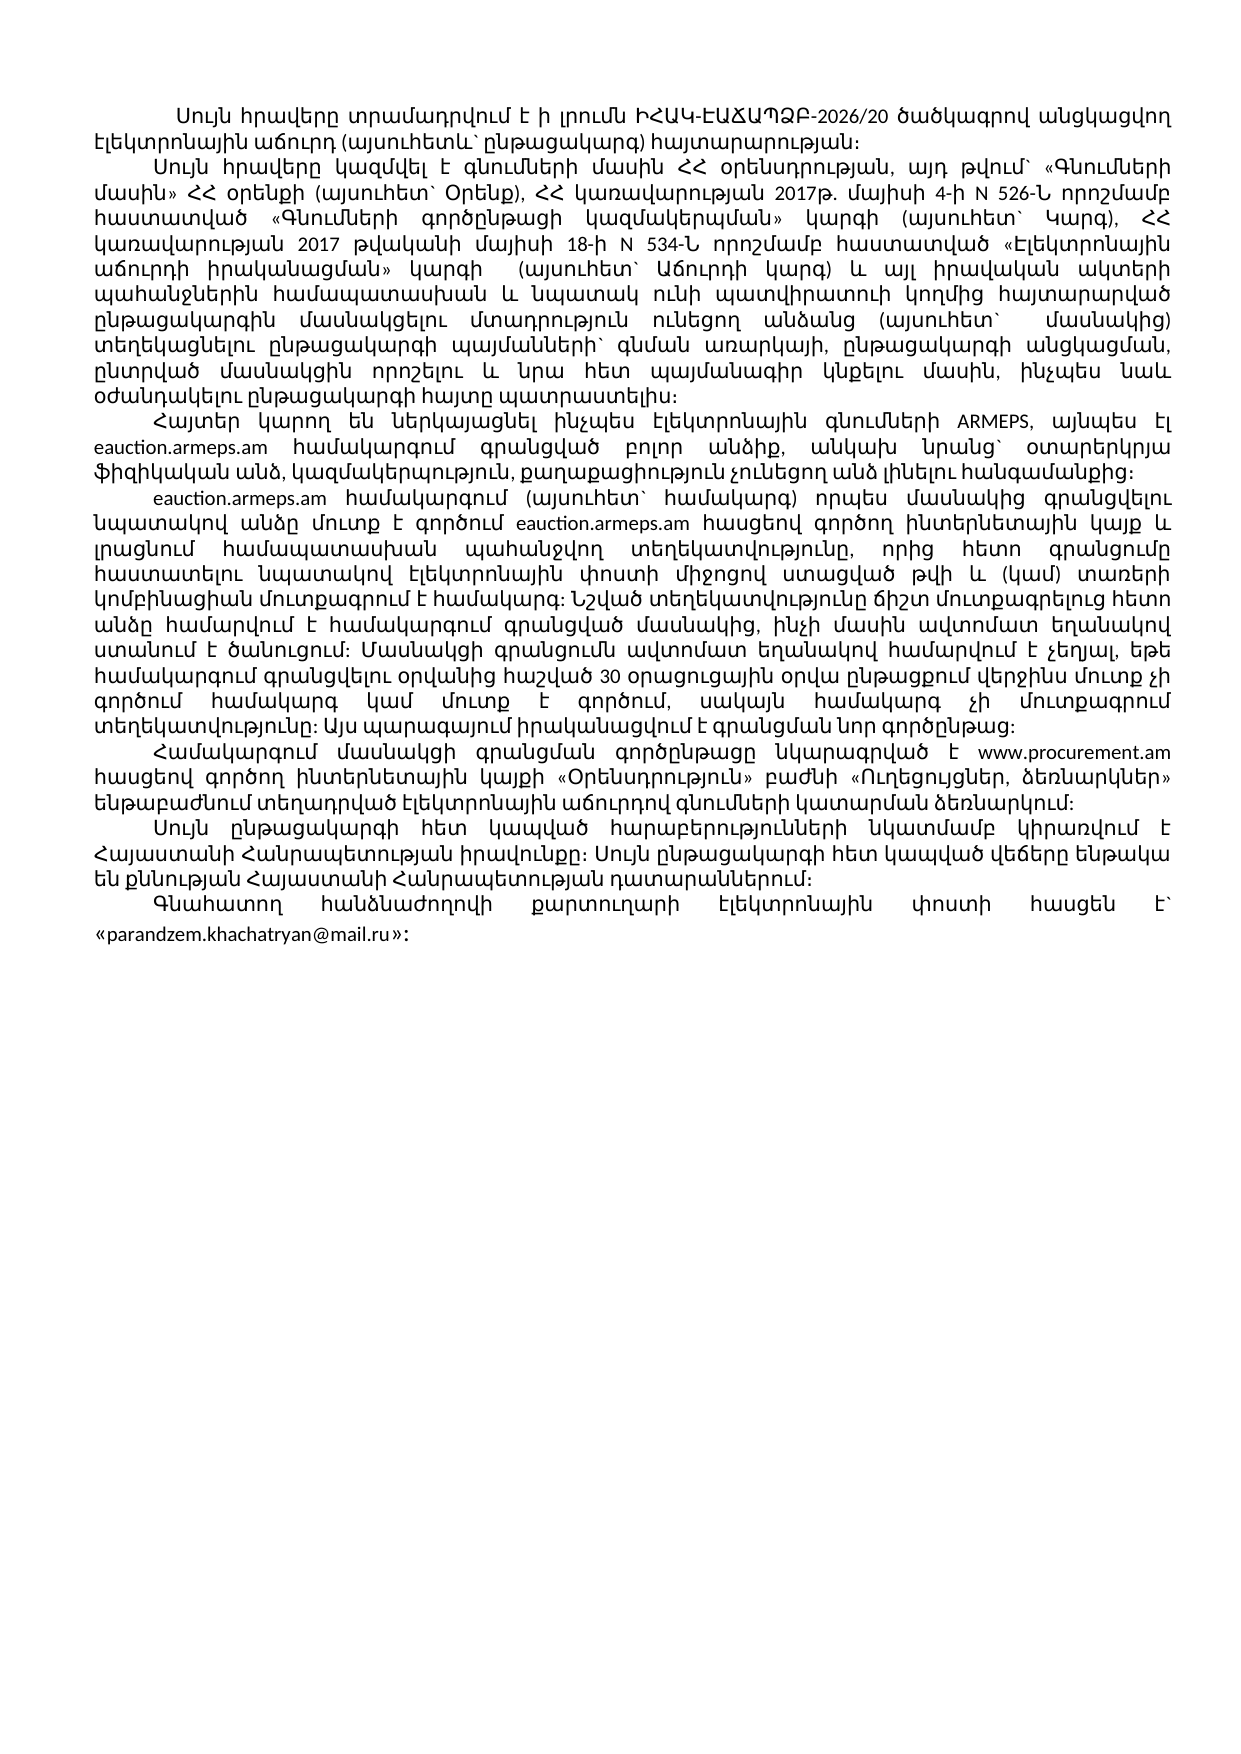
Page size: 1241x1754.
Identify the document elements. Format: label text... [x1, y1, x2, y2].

text eauction.armeps.am համակարգում (այսուհետ` համակարգ) որպես մասնակից գրանցվելու նպատակով անձը մուտք է գործում eauction.armeps.am հասցեով գործող ինտերնետային կայք և լրացնում համապատասխան պահանջվող տեղեկատվությունը, որից հետո գրանցումը հաստատելու նպատակով էլեկտրոնային փոստի միջոցով ստացված թվի և (կամ) տառերի կոմբինացիան մուտքագրում է համակարգ: Նշված տեղեկատվությունը ճիշտ մուտքագրելուց հետո անձը համարվում է համակարգում գրանցված մասնակից, ինչի մասին ավտոմատ եղանակով ստանում է ծանուցում: Մասնակցի գրանցումն ավտոմատ եղանակով համարվում է չեղյալ, եթե համակարգում գրանցվելու օրվանից հաշված 30 օրացուցային օրվա ընթացքում վերջինս մուտք չի գործում համակարգ կամ մուտք է գործում, սակայն համակարգ չի մուտքագրում տեղեկատվությունը: Այս պարագայում իրականացվում է գրանցման նոր գործընթաց: [94, 485, 1171, 739]
text Սույն հրավերը տրամադրվում է ի լրումն ԻՀԱԿ-ԷԱՃԱՊՁԲ-2026/20 ծածկագրով անցկացվող էլեկտրոնային աճուրդ (այսուհետև` ընթացակարգ) հայտարարության։ [94, 104, 1171, 154]
text Սույն ընթացակարգի հետ կապված հարաբերությունների նկատմամբ կիրառվում է Հայաստանի Հանրապետության իրավունքը։ Սույն ընթացակարգի հետ կապված վեճերը ենթակա են քննության Հայաստանի Հանրապետության դատարաններում։ [94, 815, 1171, 892]
text Համակարգում մասնակցի գրանցման գործընթացը նկարագրված է www.procurement.am հասցեով գործող ինտերնետային կայքի «Օրենսդրություն» բաժնի «Ուղեցույցներ, ձեռնարկներ» ենթաբաժնում տեղադրված էլեկտրոնային աճուրդով գնումների կատարման ձեռնարկում: [94, 739, 1171, 815]
text Սույն հրավերը կազմվել է գնումների մասին ՀՀ օրենսդրության, այդ թվում` «Գնումների մասին» ՀՀ օրենքի (այսուհետ` Օրենք), ՀՀ կառավարության 2017թ. մայիսի 4-ի N 526-Ն որոշմամբ հաստատված «Գնումների գործընթացի կազմակերպման» կարգի (այսուհետ` Կարգ), ՀՀ կառավարության 2017 թվականի մայիսի 18-ի N 534-Ն որոշմամբ հաստատված «Էլեկտրոնային աճուրդի իրականացման» կարգի (այսուհետ` Աճուրդի կարգ) և այլ իրավական ակտերի պահանջներին համապատասխան և նպատակ ունի պատվիրատուի կողմից հայտարարված ընթացակարգին մասնակցելու մտադրություն ունեցող անձանց (այսուհետ` մասնակից) տեղեկացնելու ընթացակարգի պայմանների` գնման առարկայի, ընթացակարգի անցկացման, ընտրված մասնակցին որոշելու և նրա հետ պայմանագիր կնքելու մասին, ինչպես նաև օժանդակելու ընթացակարգի հայտը պատրաստելիս։ [94, 154, 1171, 409]
text Գնահատող հանձնաժողովի քարտուղարի էլեկտրոնային փոստի հասցեն է` «parandzem.khachatryan@mail.ru»: [94, 892, 1171, 948]
text Հայտեր կարող են ներկայացնել ինչպես էլեկտրոնային գնումների ARMEPS, այնպես էլ eauction.armeps.am համակարգում գրանցված բոլոր անձիք, անկախ նրանց` օտարերկրյա ֆիզիկական անձ, կազմակերպություն, քաղաքացիություն չունեցող անձ լինելու հանգամանքից։ [94, 409, 1171, 485]
